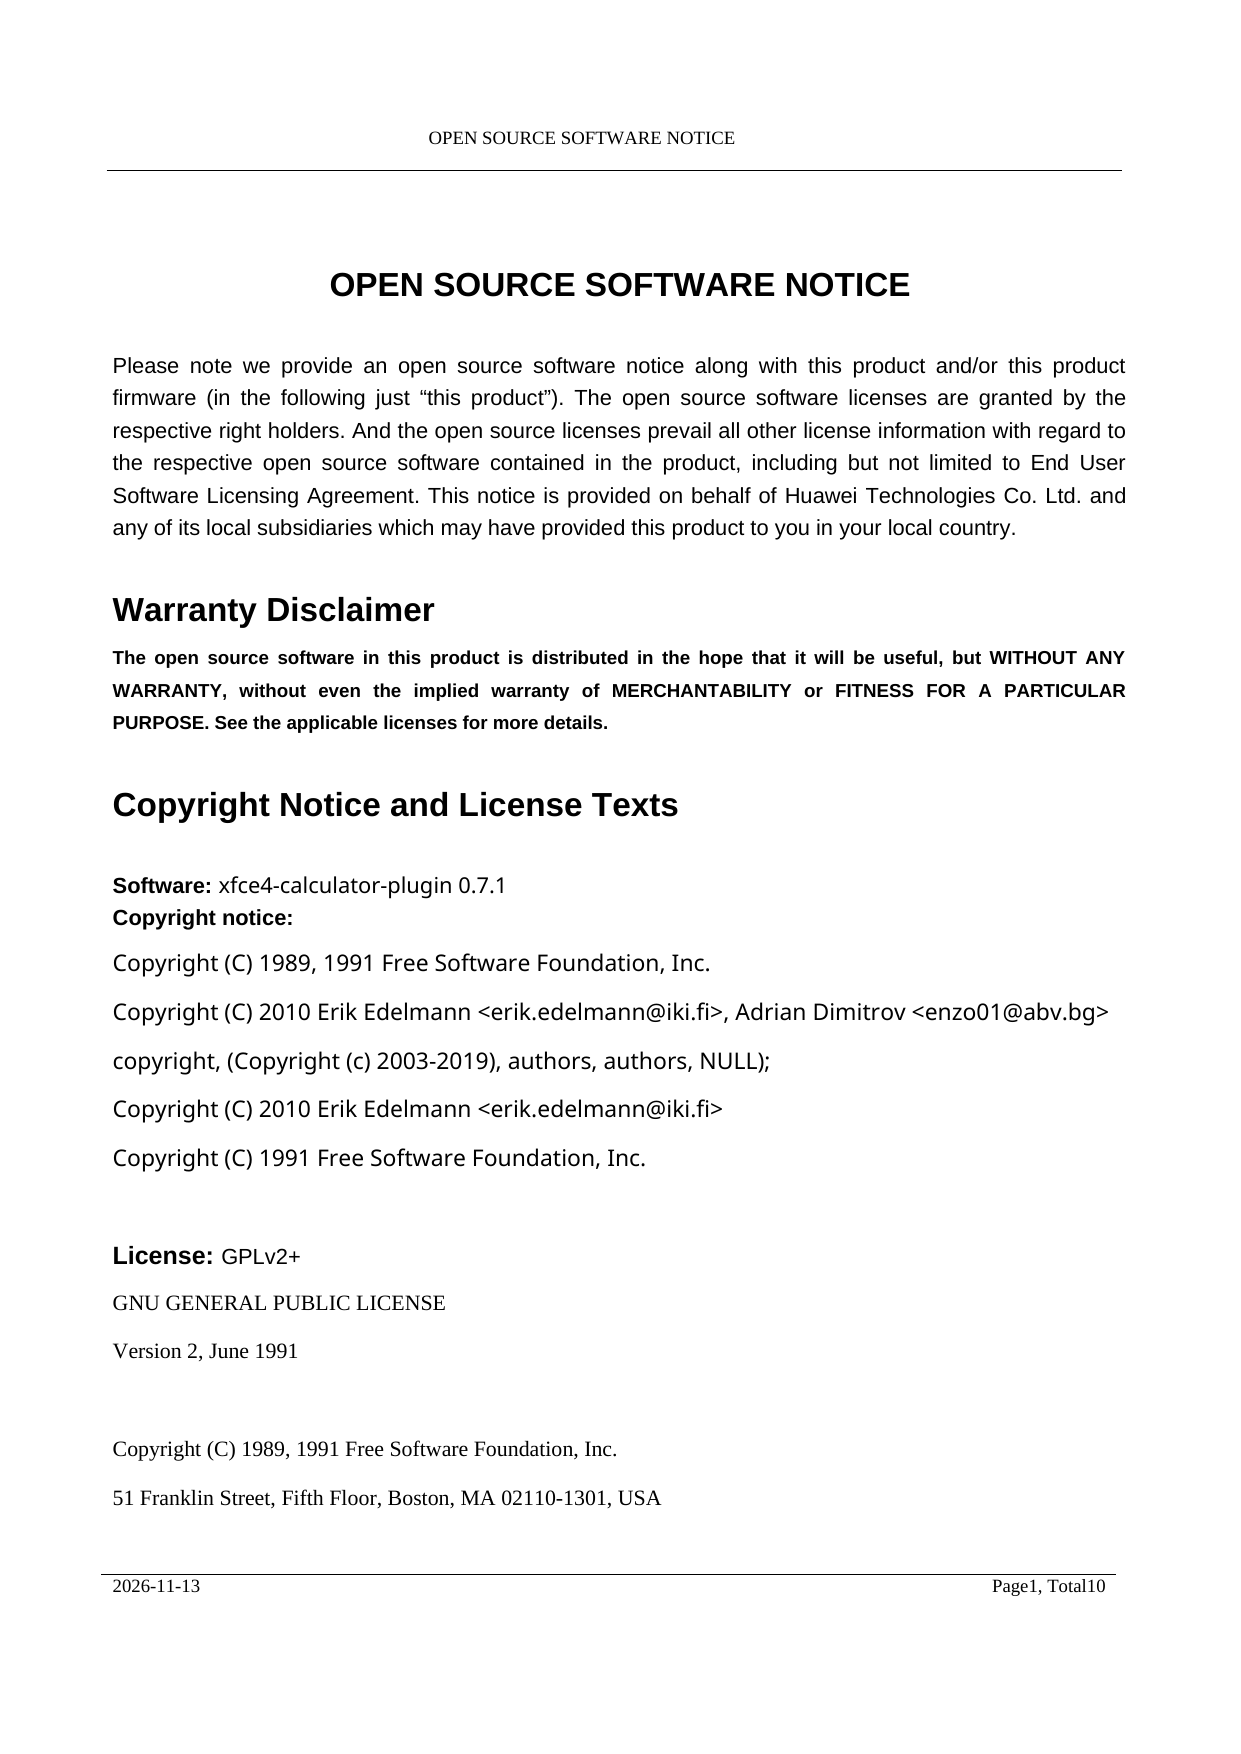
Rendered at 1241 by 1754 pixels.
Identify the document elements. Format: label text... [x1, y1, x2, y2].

text Software: xfce4-calculator-plugin 0.7.1 [112, 869, 1128, 901]
text The open source software in this product is distributed in the hope that it will be useful, but WITHOUT ANY WARRANTY, without even the implied warranty of MERCHANTABILITY or FITNESS FOR A PARTICULAR PURPOSE. See the applicable licenses for more details. [112, 641, 1128, 739]
text Copyright Notice and License Texts [112, 771, 1128, 836]
text Copyright notice: [112, 901, 1128, 934]
text License: GPLv2+ [112, 1239, 1128, 1272]
text Please note we provide an open source software notice along with this product and/or this product firmware (in the following just “this product”). The open source software licenses are granted by the respective right holders. And the open source licenses prevail all other license information with regard to the respective open source software contained in the product, including but not limited to End User Software Licensing Agreement. This notice is provided on behalf of Huawei Technologies Co. Ltd. and any of its local subsidiaries which may have provided this product to you in your local country. [112, 349, 1128, 544]
text Copyright (C) 1989, 1991 Free Software Foundation, Inc. Copyright (C) 2010 Erik Edelmann <erik.edelmann@iki.fi>, Adrian Dimitrov <enzo01@abv.bg> copyright, (Copyright (c) 2003-2019), authors, authors, NULL); Copyright (C) 2010 Erik Edelmann <erik.edelmann@iki.fi> Copyright (C) 1991 Free Software Foundation, Inc. [112, 947, 1128, 1223]
text OPEN SOURCE SOFTWARE NOTICE [112, 251, 1128, 316]
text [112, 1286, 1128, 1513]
text Warranty Disclaimer [112, 576, 1128, 641]
